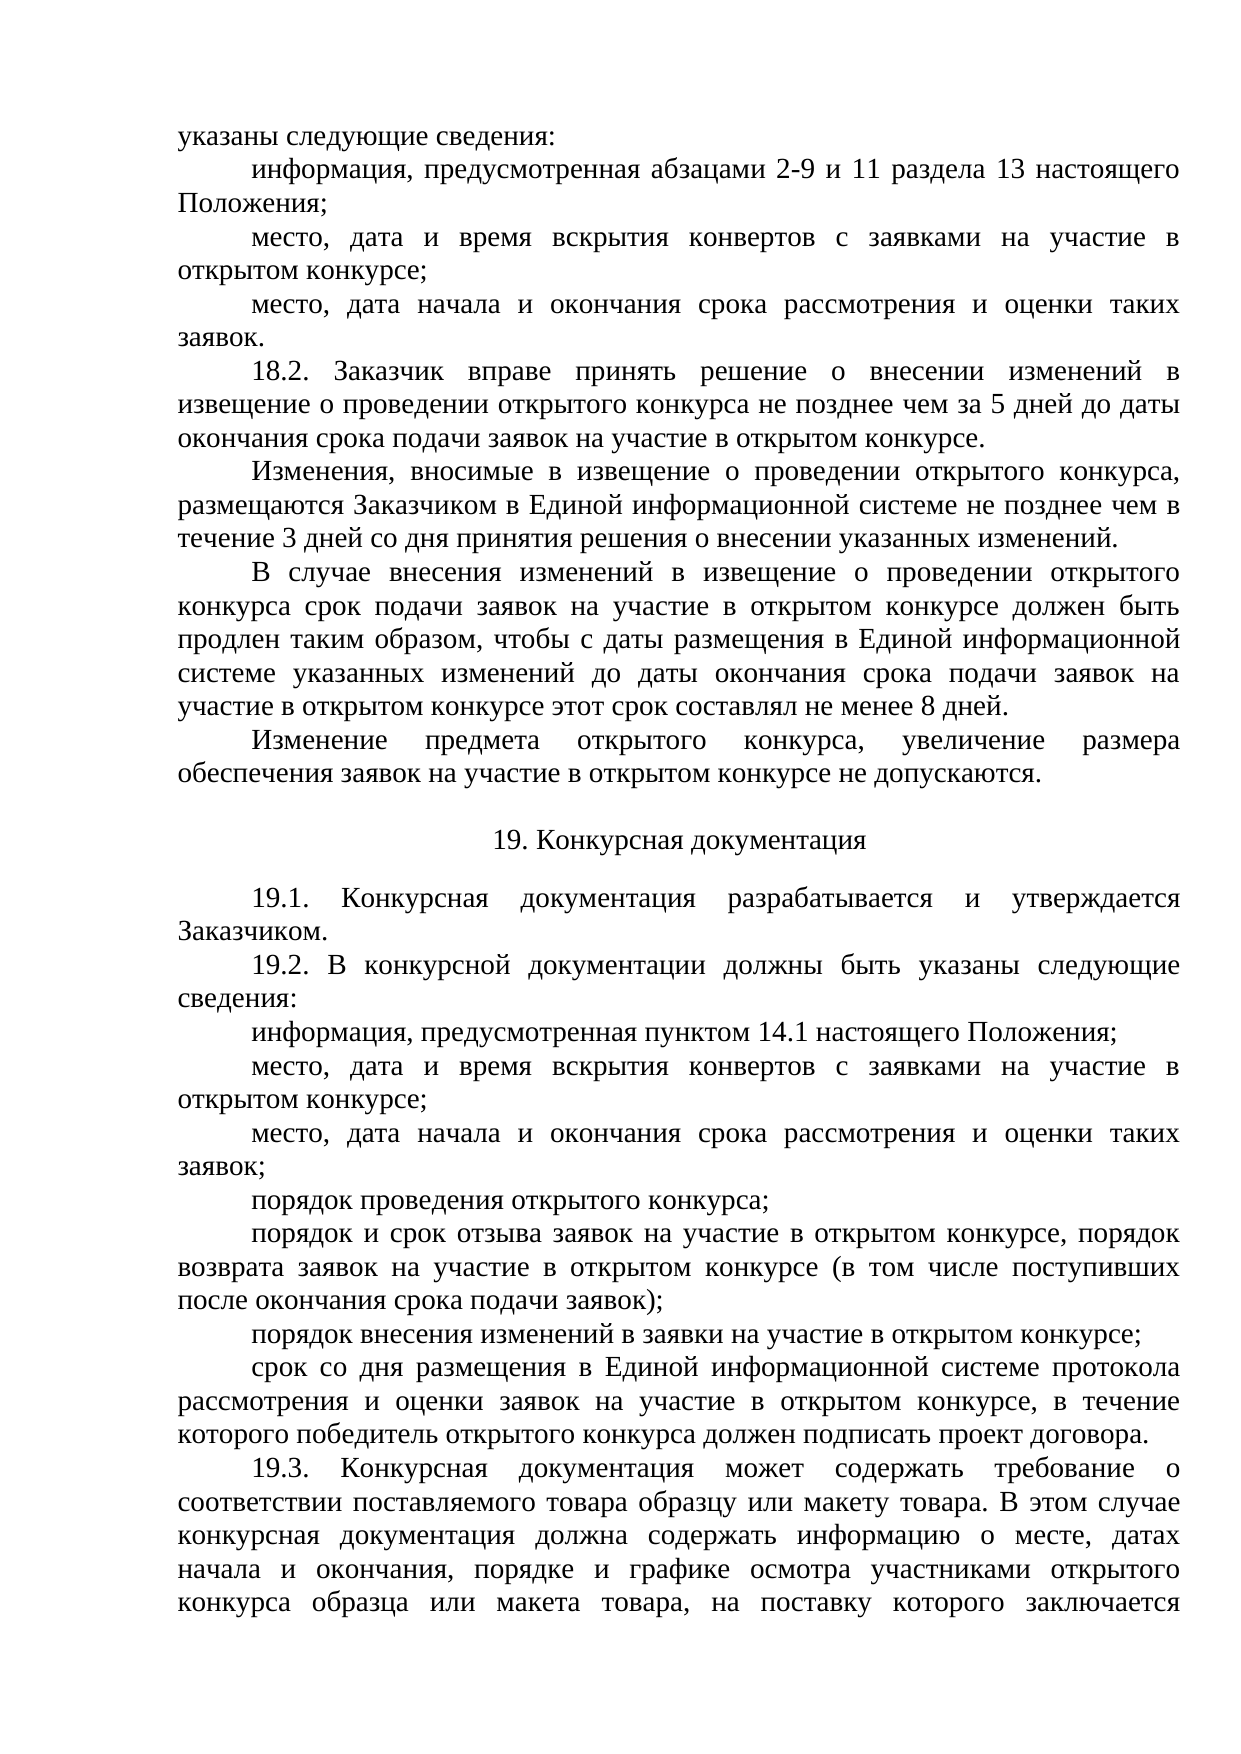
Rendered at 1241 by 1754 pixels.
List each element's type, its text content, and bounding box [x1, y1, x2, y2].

text информация, предусмотренная абзацами 2-9 и 11 раздела 13 настоящего Положения; [177, 152, 1181, 219]
text Изменение предмета открытого конкурса, увеличение размера обеспечения заявок на участие в открытом конкурсе не допускаются. [177, 722, 1181, 789]
text срок со дня размещения в Единой информационной системе протокола рассмотрения и оценки заявок на участие в открытом конкурсе, в течение которого победитель открытого конкурса должен подписать проект договора. [177, 1349, 1181, 1450]
text место, дата и время вскрытия конвертов с заявками на участие в открытом конкурсе; [177, 219, 1181, 286]
text порядок внесения изменений в заявки на участие в открытом конкурсе; [177, 1316, 1181, 1349]
text 18.2. Заказчик вправе принять решение о внесении изменений в извещение о проведении открытого конкурса не позднее чем за 5 дней до даты окончания срока подачи заявок на участие в открытом конкурсе. [177, 353, 1181, 453]
text порядок и срок отзыва заявок на участие в открытом конкурсе, порядок возврата заявок на участие в открытом конкурсе (в том числе поступивших после окончания срока подачи заявок); [177, 1215, 1181, 1316]
text В случае внесения изменений в извещение о проведении открытого конкурса срок подачи заявок на участие в открытом конкурсе должен быть продлен таким образом, чтобы с даты размещения в Единой информационной системе указанных изменений до даты окончания срока подачи заявок на участие в открытом конкурсе этот срок составлял не менее 8 дней. [177, 554, 1181, 722]
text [177, 118, 1181, 152]
text место, дата начала и окончания срока рассмотрения и оценки таких заявок; [177, 1115, 1181, 1182]
text 19. Конкурсная документация [177, 822, 1181, 856]
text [177, 1450, 1181, 1618]
text 19.1. Конкурсная документация разрабатывается и утверждается Заказчиком. [177, 880, 1181, 947]
text информация, предусмотренная пунктом 14.1 настоящего Положения; [177, 1014, 1181, 1048]
text место, дата начала и окончания срока рассмотрения и оценки таких заявок. [177, 286, 1181, 353]
text место, дата и время вскрытия конвертов с заявками на участие в открытом конкурсе; [177, 1048, 1181, 1115]
text порядок проведения открытого конкурса; [177, 1182, 1181, 1215]
text 19.2. В конкурсной документации должны быть указаны следующие сведения: [177, 947, 1181, 1014]
text Изменения, вносимые в извещение о проведении открытого конкурса, размещаются Заказчиком в Единой информационной системе не позднее чем в течение 3 дней со дня принятия решения о внесении указанных изменений. [177, 453, 1181, 554]
